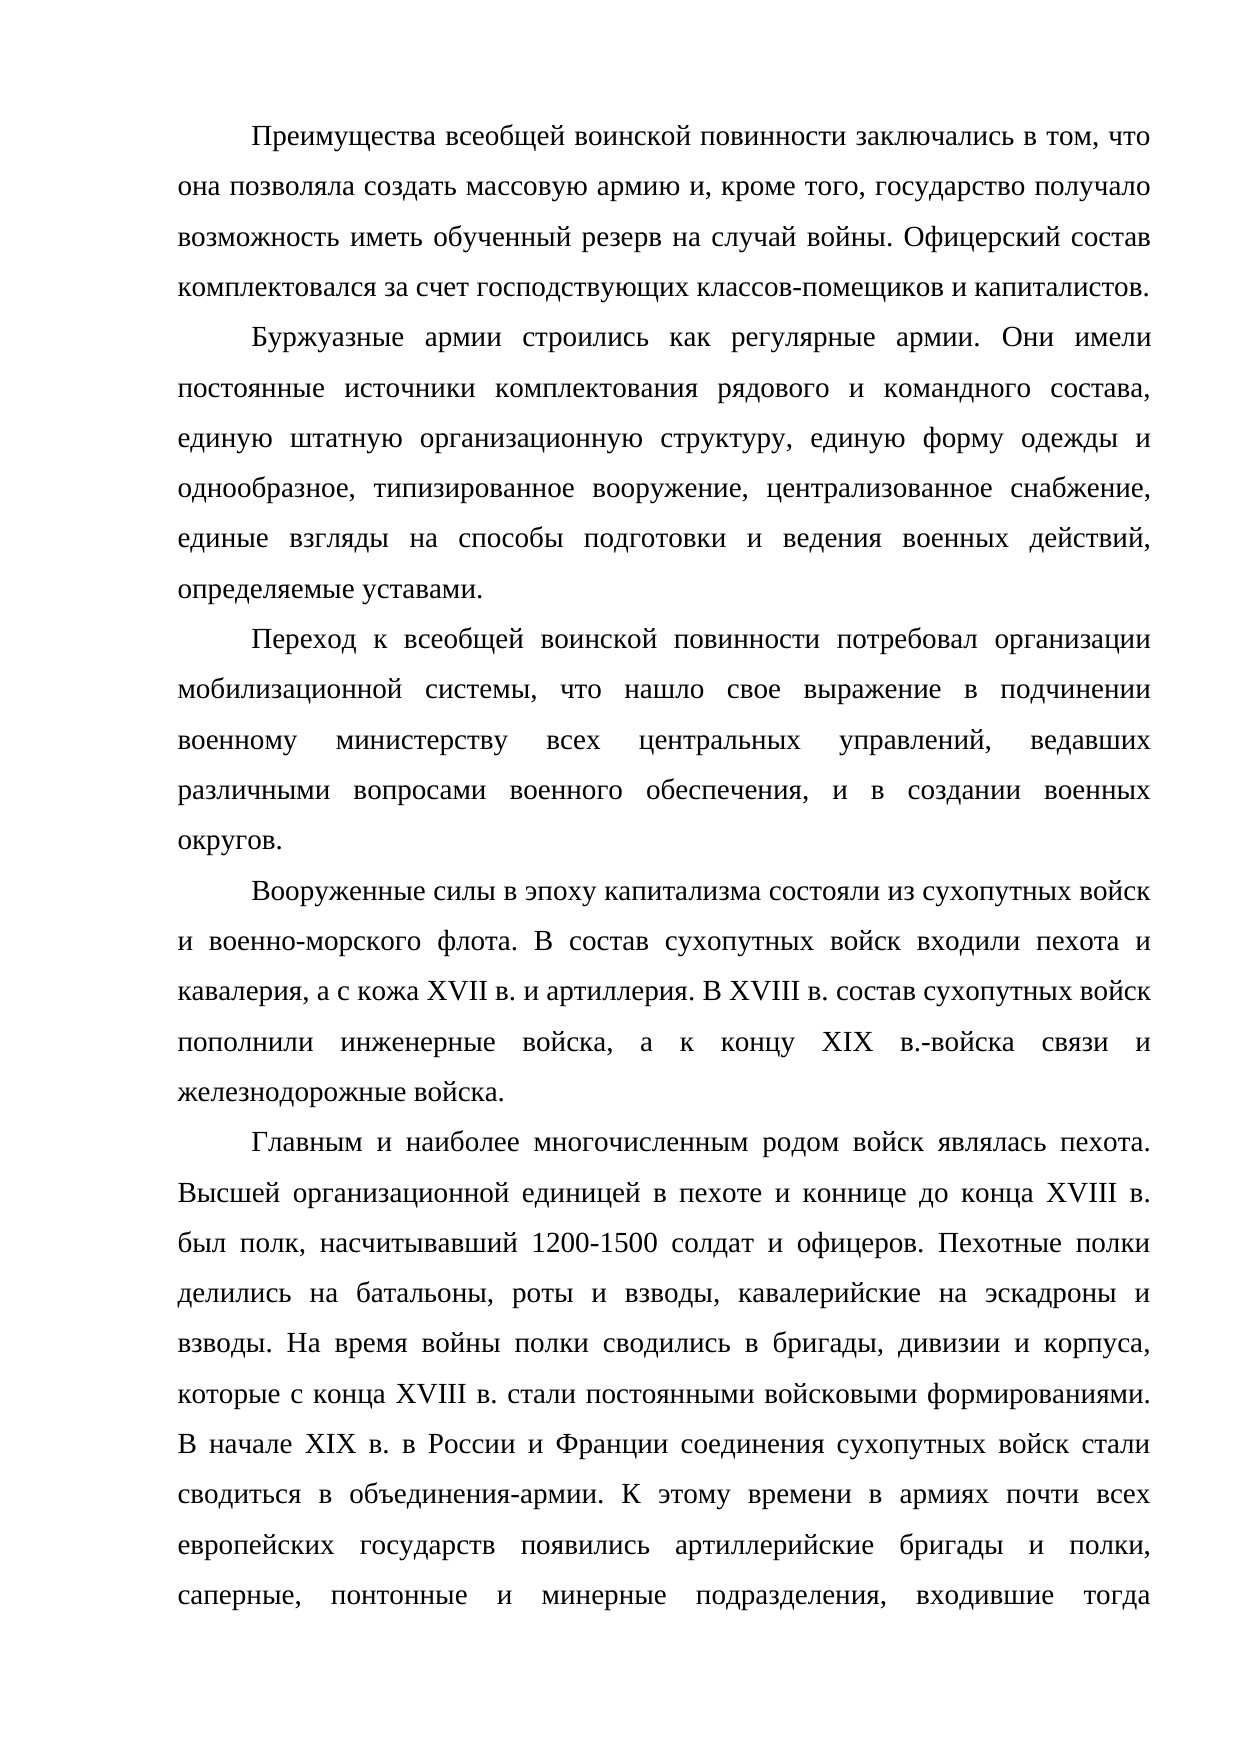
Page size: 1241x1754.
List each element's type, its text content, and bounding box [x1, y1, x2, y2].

text Переход к всеобщей воинской повинности потребовал организации мобилизационной системы, что нашло свое выражение в подчинении военному министерству всех центральных управлений, ведавших различными вопросами военного обеспечения, и в создании военных округов. [177, 621, 1152, 856]
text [177, 1124, 1152, 1611]
text Вооруженные силы в эпоху капитализма состояли из сухопутных войск и военно-морского флота. В состав сухопутных войск входили пехота и кавалерия, а с кожа XVII в. и артиллерия. В XVIII в. состав сухопутных войск пополнили инженерные войска, а к концу XIX в.-войска связи и железнодорожные войска. [177, 873, 1152, 1108]
text Буржуазные армии строились как регулярные армии. Они имели постоянные источники комплектования рядового и командного состава, единую штатную организационную структуру, единую форму одежды и однообразное, типизированное вооружение, централизованное снабжение, единые взгляды на способы подготовки и ведения военных действий, определяемые уставами. [177, 319, 1152, 604]
text Преимущества всеобщей воинской повинности заключались в том, что она позволяла создать массовую армию и, кроме того, государство получало возможность иметь обученный резерв на случай войны. Офицерский состав комплектовался за счет господствующих классов-помещиков и капиталистов. [177, 118, 1152, 303]
